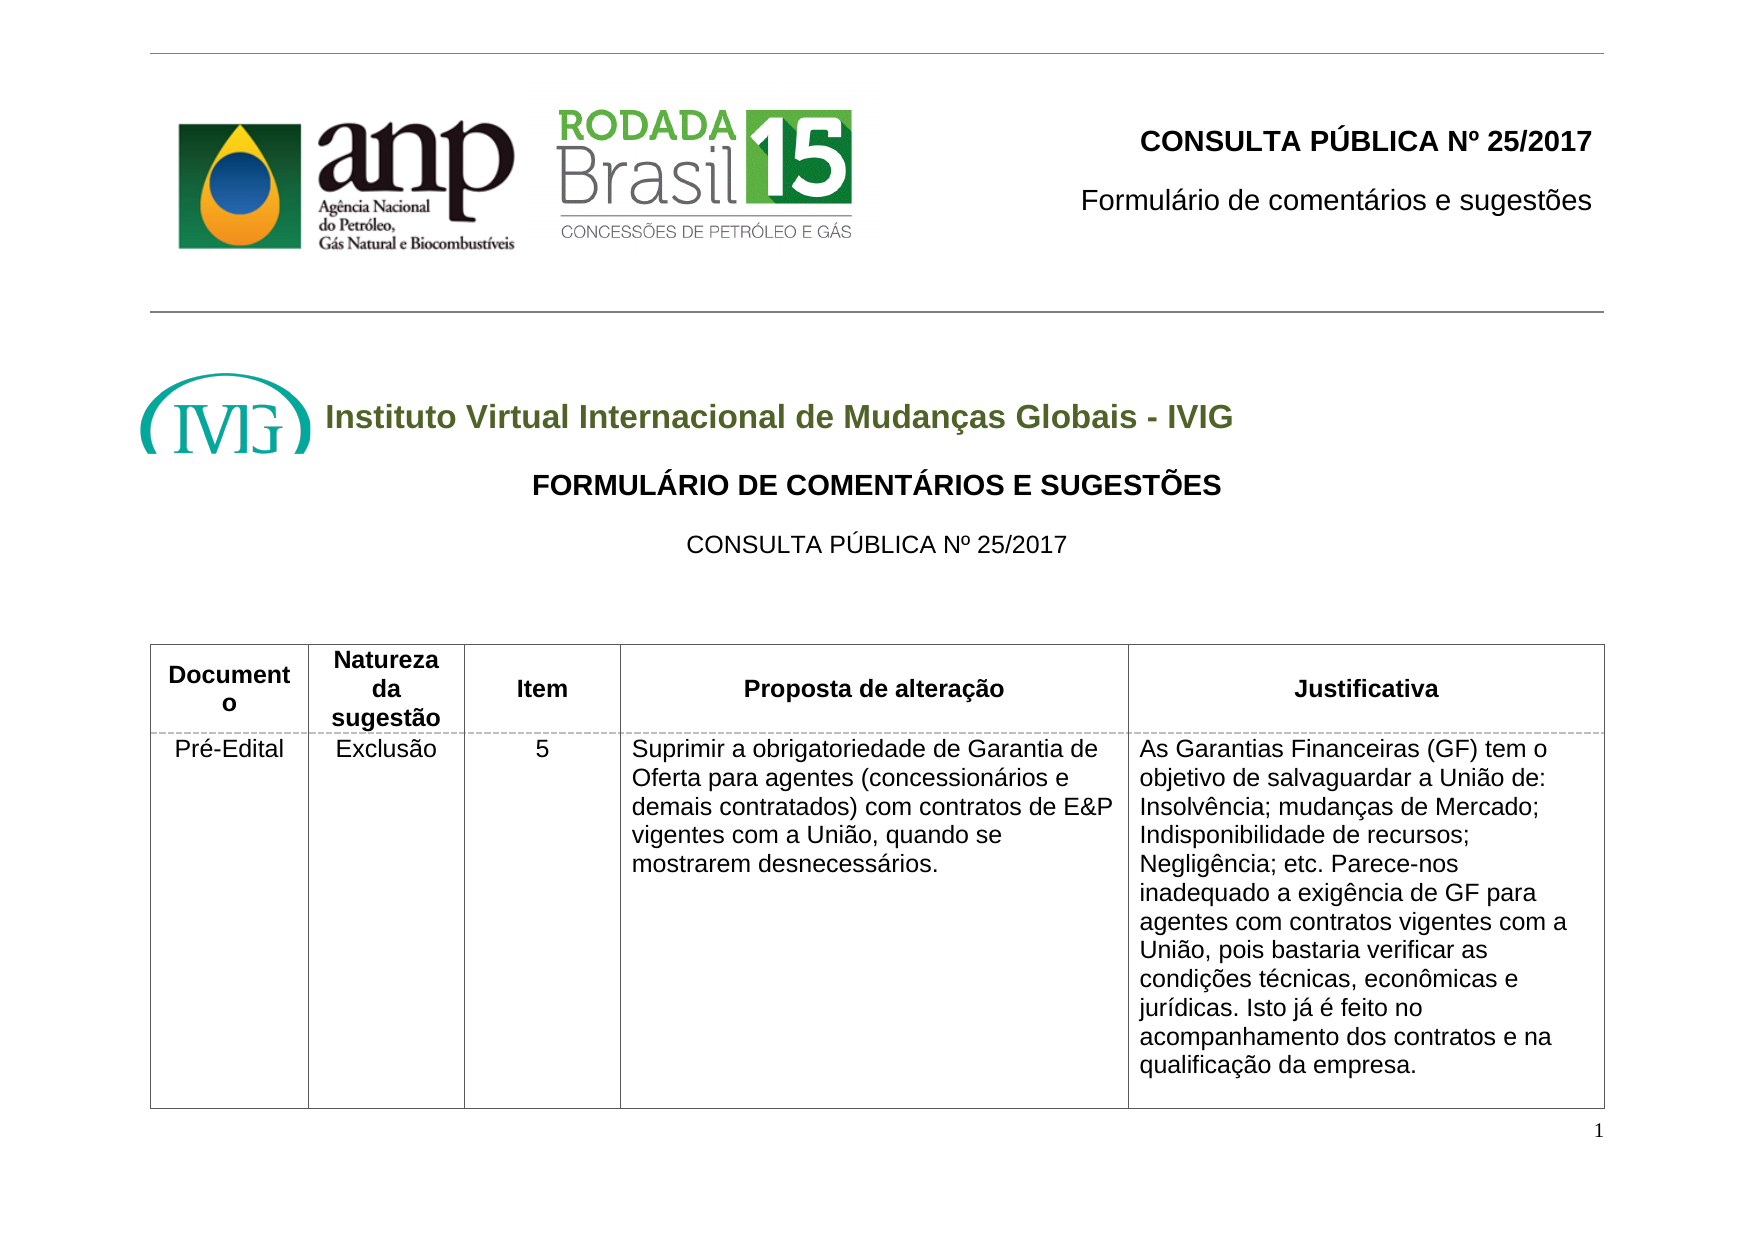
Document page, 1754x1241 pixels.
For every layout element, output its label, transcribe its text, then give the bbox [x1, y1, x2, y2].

table_header Natureza da sugestão [309, 645, 464, 732]
table_header Proposta de alteração [621, 645, 1128, 732]
text CONSULTA PÚBLICA Nº 25/2017 [150, 530, 1604, 559]
table_header Justificativa [1129, 645, 1604, 732]
text Instituto Virtual Internacional de Mudanças Globais - IVIG [311, 397, 1604, 436]
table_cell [621, 732, 1128, 1108]
picture [161, 79, 883, 262]
table_header Item [465, 645, 620, 732]
picture [140, 373, 311, 454]
table_cell Pré-Edital [151, 732, 308, 1108]
table_header Documento [151, 645, 308, 732]
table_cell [1129, 732, 1604, 1108]
table_cell 5 [465, 732, 620, 1108]
table_cell Exclusão [309, 732, 464, 1108]
text FORMULÁRIO DE COMENTÁRIOS E SUGESTÕES [150, 468, 1604, 501]
